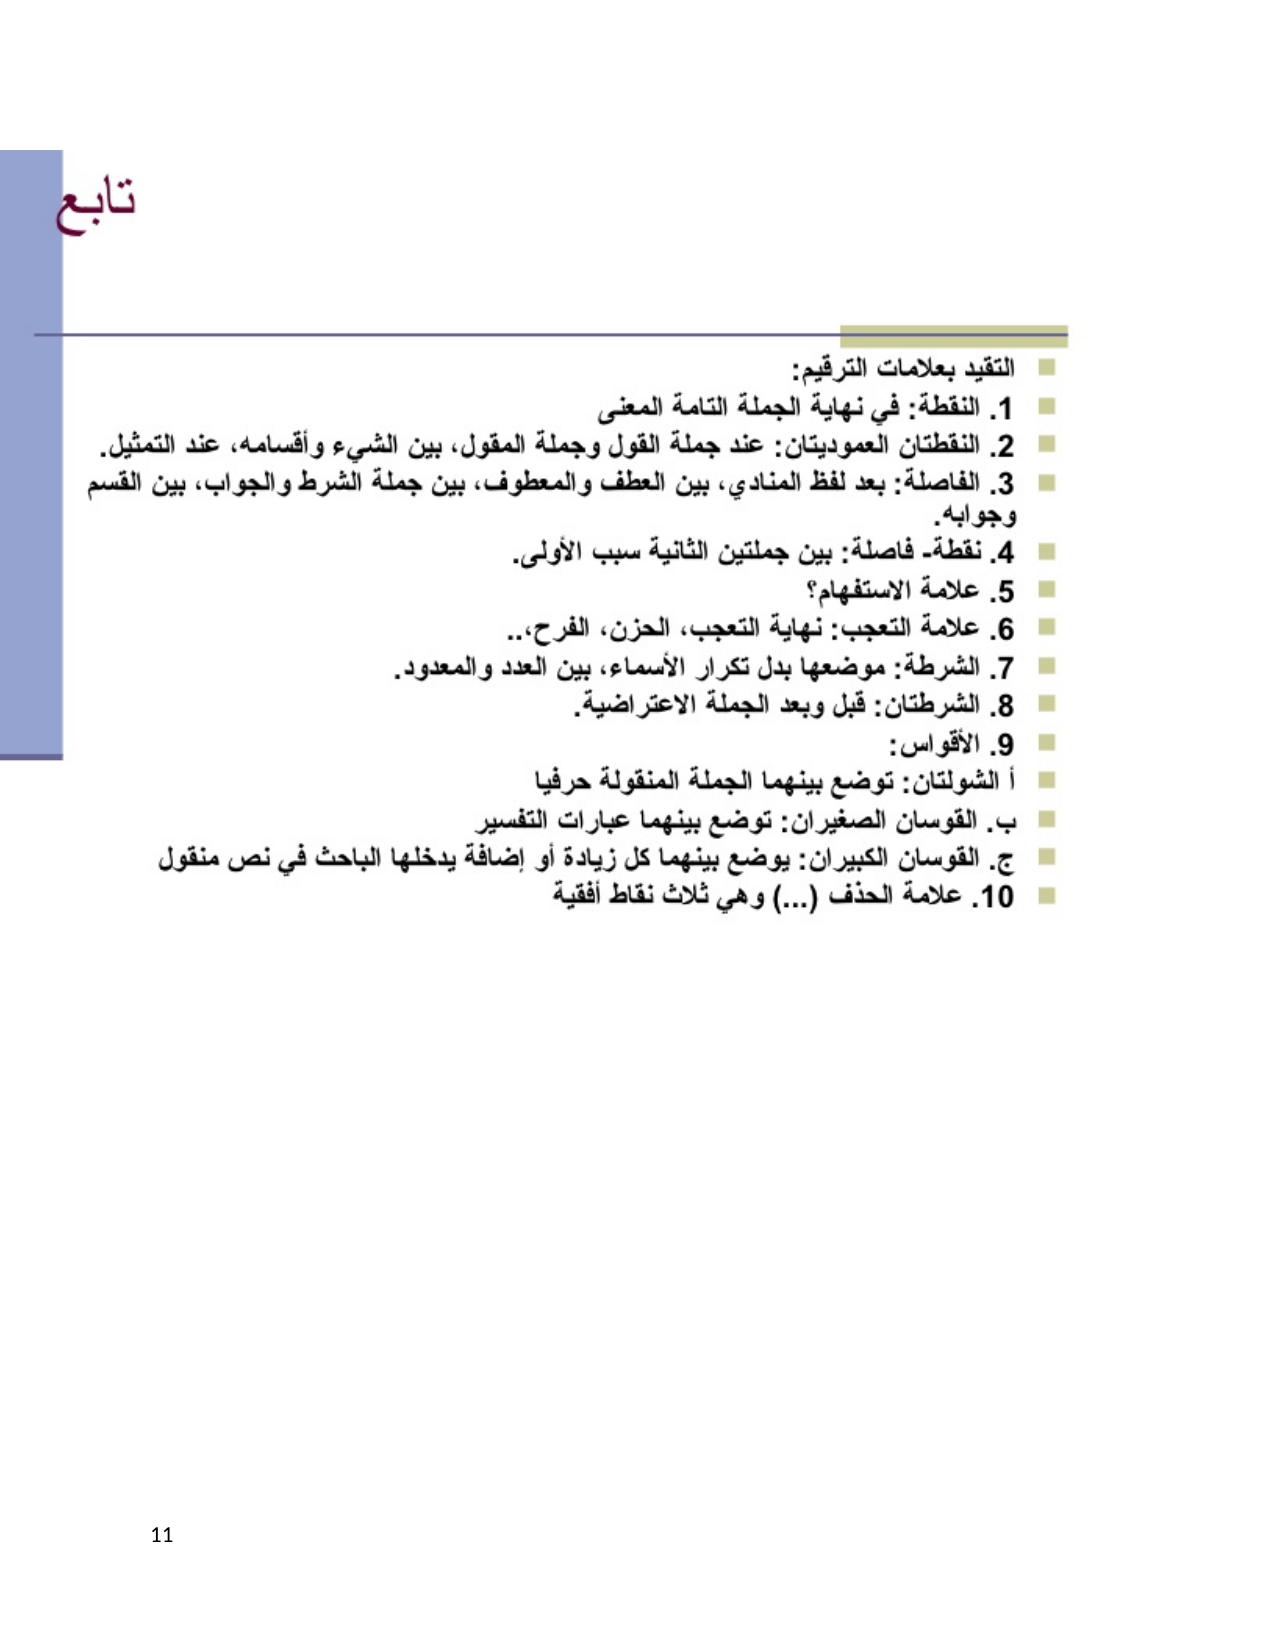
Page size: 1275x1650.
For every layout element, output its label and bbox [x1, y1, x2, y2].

picture [0, 150, 1125, 1003]
